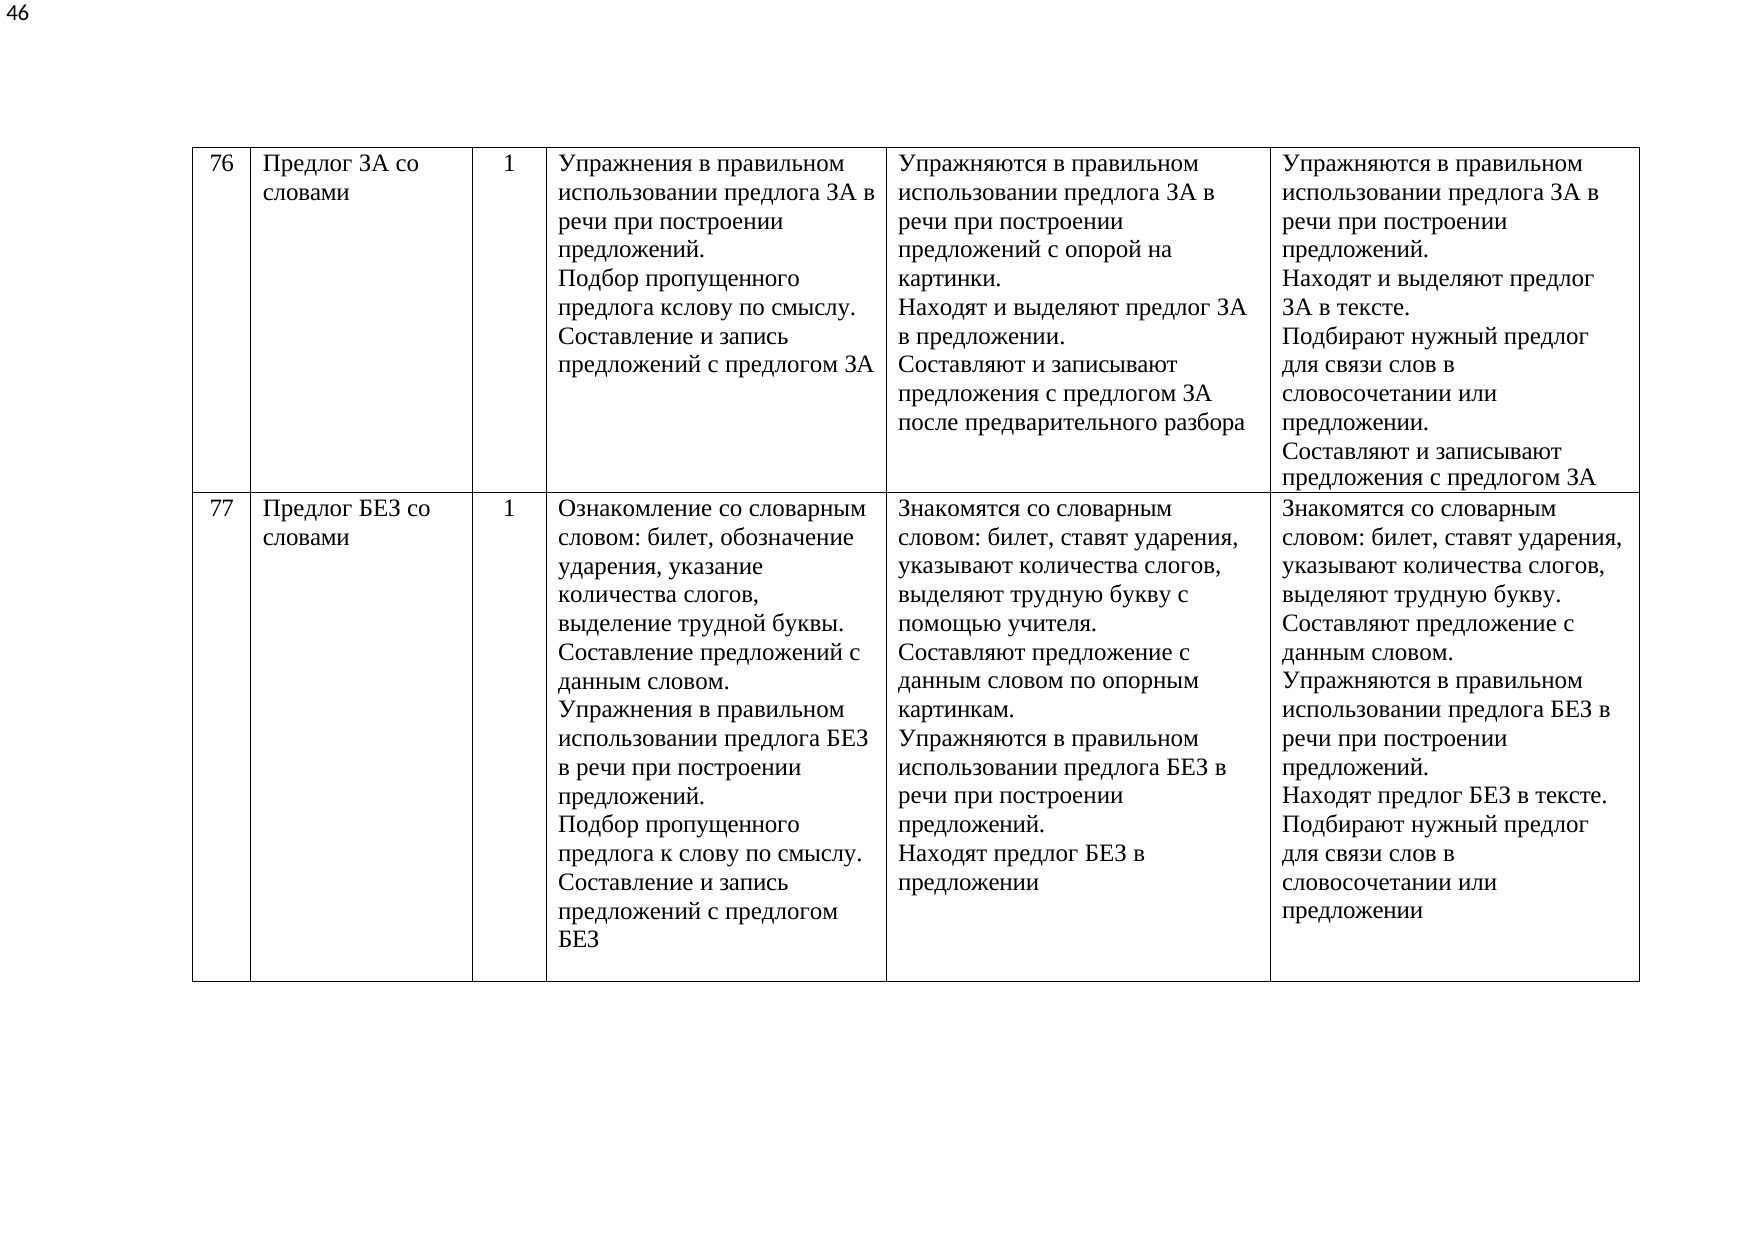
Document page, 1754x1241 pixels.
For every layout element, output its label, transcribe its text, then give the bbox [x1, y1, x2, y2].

table_cell Знакомятся со словарным словом: билет, ставят ударения, указывают количества слогов, выделяют трудную букву. Составляют предложение с данным словом. Упражняются в правильном использовании предлога БЕЗ в речи при построении предложений. Находят предлог БЕЗ в тексте. Подбирают нужный предлог для связи слов в словосочетании или предложении [1271, 493, 1639, 981]
table_header Предлог ЗА со словами [251, 148, 472, 492]
table_header Упражняются в правильном использовании предлога ЗА в речи при построении предложений. Находят и выделяют предлог ЗА в тексте. Подбирают нужный предлог для связи слов в словосочетании или предложении. Составляют и записывают предложения с предлогом ЗА [1271, 148, 1639, 492]
table_header Упражняются в правильном использовании предлога ЗА в речи при построении предложений с опорой на картинки. Находят и выделяют предлог ЗА в предложении. Составляют и записывают предложения с предлогом ЗА после предварительного разбора [887, 148, 1270, 492]
table_cell Предлог БЕЗ со словами [251, 493, 472, 981]
table_cell 1 [473, 493, 546, 981]
table_cell Знакомятся со словарным словом: билет, ставят ударения, указывают количества слогов, выделяют трудную букву с помощью учителя. Составляют предложение с данным словом по опорным картинкам. Упражняются в правильном использовании предлога БЕЗ в речи при построении предложений. Находят предлог БЕЗ в предложении [887, 493, 1270, 981]
table_cell 77 [193, 493, 250, 981]
table_header 76 [193, 148, 250, 492]
table_header Упражнения в правильном использовании предлога ЗА в речи при построении предложений. Подбор пропущенного предлога кслову по смыслу. Составление и запись предложений с предлогом ЗА [547, 148, 886, 492]
table_cell Ознакомление со словарным словом: билет, обозначение ударения, указание количества слогов, выделение трудной буквы. Составление предложений с данным словом. Упражнения в правильном использовании предлога БЕЗ в речи при построении предложений. Подбор пропущенного предлога к слову по смыслу. Составление и запись предложений с предлогом БЕЗ [547, 493, 886, 981]
table_header 1 [473, 148, 546, 492]
